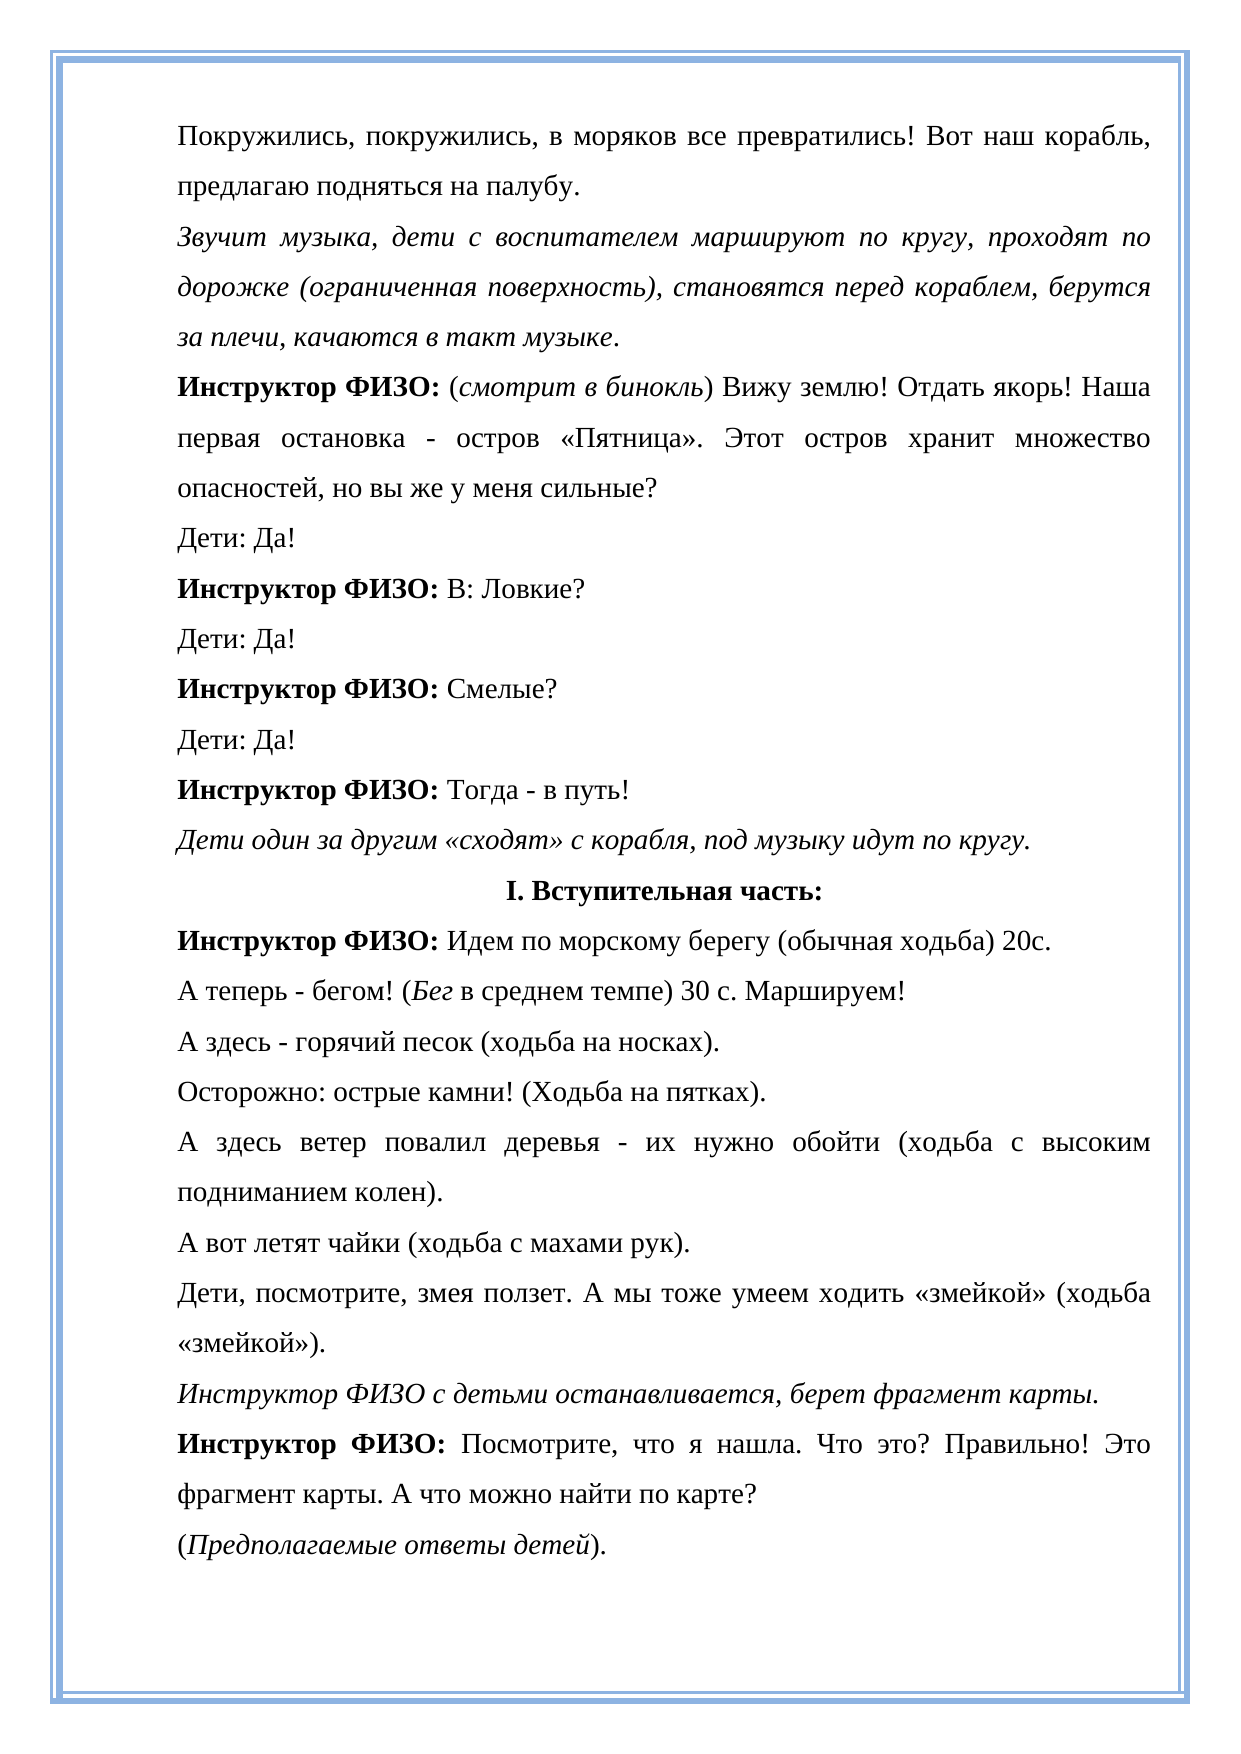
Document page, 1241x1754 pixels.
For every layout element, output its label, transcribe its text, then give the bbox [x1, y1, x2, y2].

text Осторожно: острые камни! (Ходьба на пятках). [177, 1074, 1152, 1107]
text Дети, посмотрите, змея ползет. А мы тоже умеем ходить «змейкой» (ходьба «змейкой»). [177, 1275, 1152, 1359]
text Дети: Да! [177, 621, 1152, 655]
text Инструктор ФИЗО: Посмотрите, что я нашла. Что это? Правильно! Это фрагмент карты. А что можно найти по карте? [177, 1426, 1152, 1510]
text Дети один за другим «сходят» с корабля, под музыку идут по кругу. [177, 822, 1152, 856]
text I. Вступительная часть: [177, 873, 1152, 906]
text Инструктор ФИЗО с детьми останавливается, берет фрагмент карты. [177, 1376, 1152, 1409]
text Инструктор ФИЗО: Смелые? [177, 671, 1152, 705]
text Инструктор ФИЗО: В: Ловкие? [177, 571, 1152, 604]
text Дети: Да! [177, 521, 1152, 554]
text Инструктор ФИЗО: Идем по морскому берегу (обычная ходьба) 20с. [177, 923, 1152, 957]
text А теперь - бегом! (Бег в среднем темпе) 30 с. Маршируем! [177, 973, 1152, 1007]
text А здесь ветер повалил деревья - их нужно обойти (ходьба с высоким подниманием колен). [177, 1124, 1152, 1208]
text Инструктор ФИЗО: Тогда - в путь! [177, 772, 1152, 806]
text А вот летят чайки (ходьба с махами рук). [177, 1225, 1152, 1258]
text (Предполагаемые ответы детей). [177, 1527, 1152, 1560]
text Инструктор ФИЗО: (смотрит в бинокль) Вижу землю! Отдать якорь! Наша первая остановка - остров «Пятница». Этот остров хранит множество опасностей, но вы же у меня сильные? [177, 369, 1152, 504]
text А здесь - горячий песок (ходьба на носках). [177, 1024, 1152, 1057]
text Звучит музыка, дети с воспитателем маршируют по кругу, проходят по дорожке (ограниченная поверхность), становятся перед кораблем, берутся за плечи, качаются в такт музыке. [177, 219, 1152, 353]
text Дети: Да! [177, 722, 1152, 755]
text Покружились, покружились, в моряков все превратились! Вот наш корабль, предлагаю подняться на палубу. [177, 118, 1152, 202]
